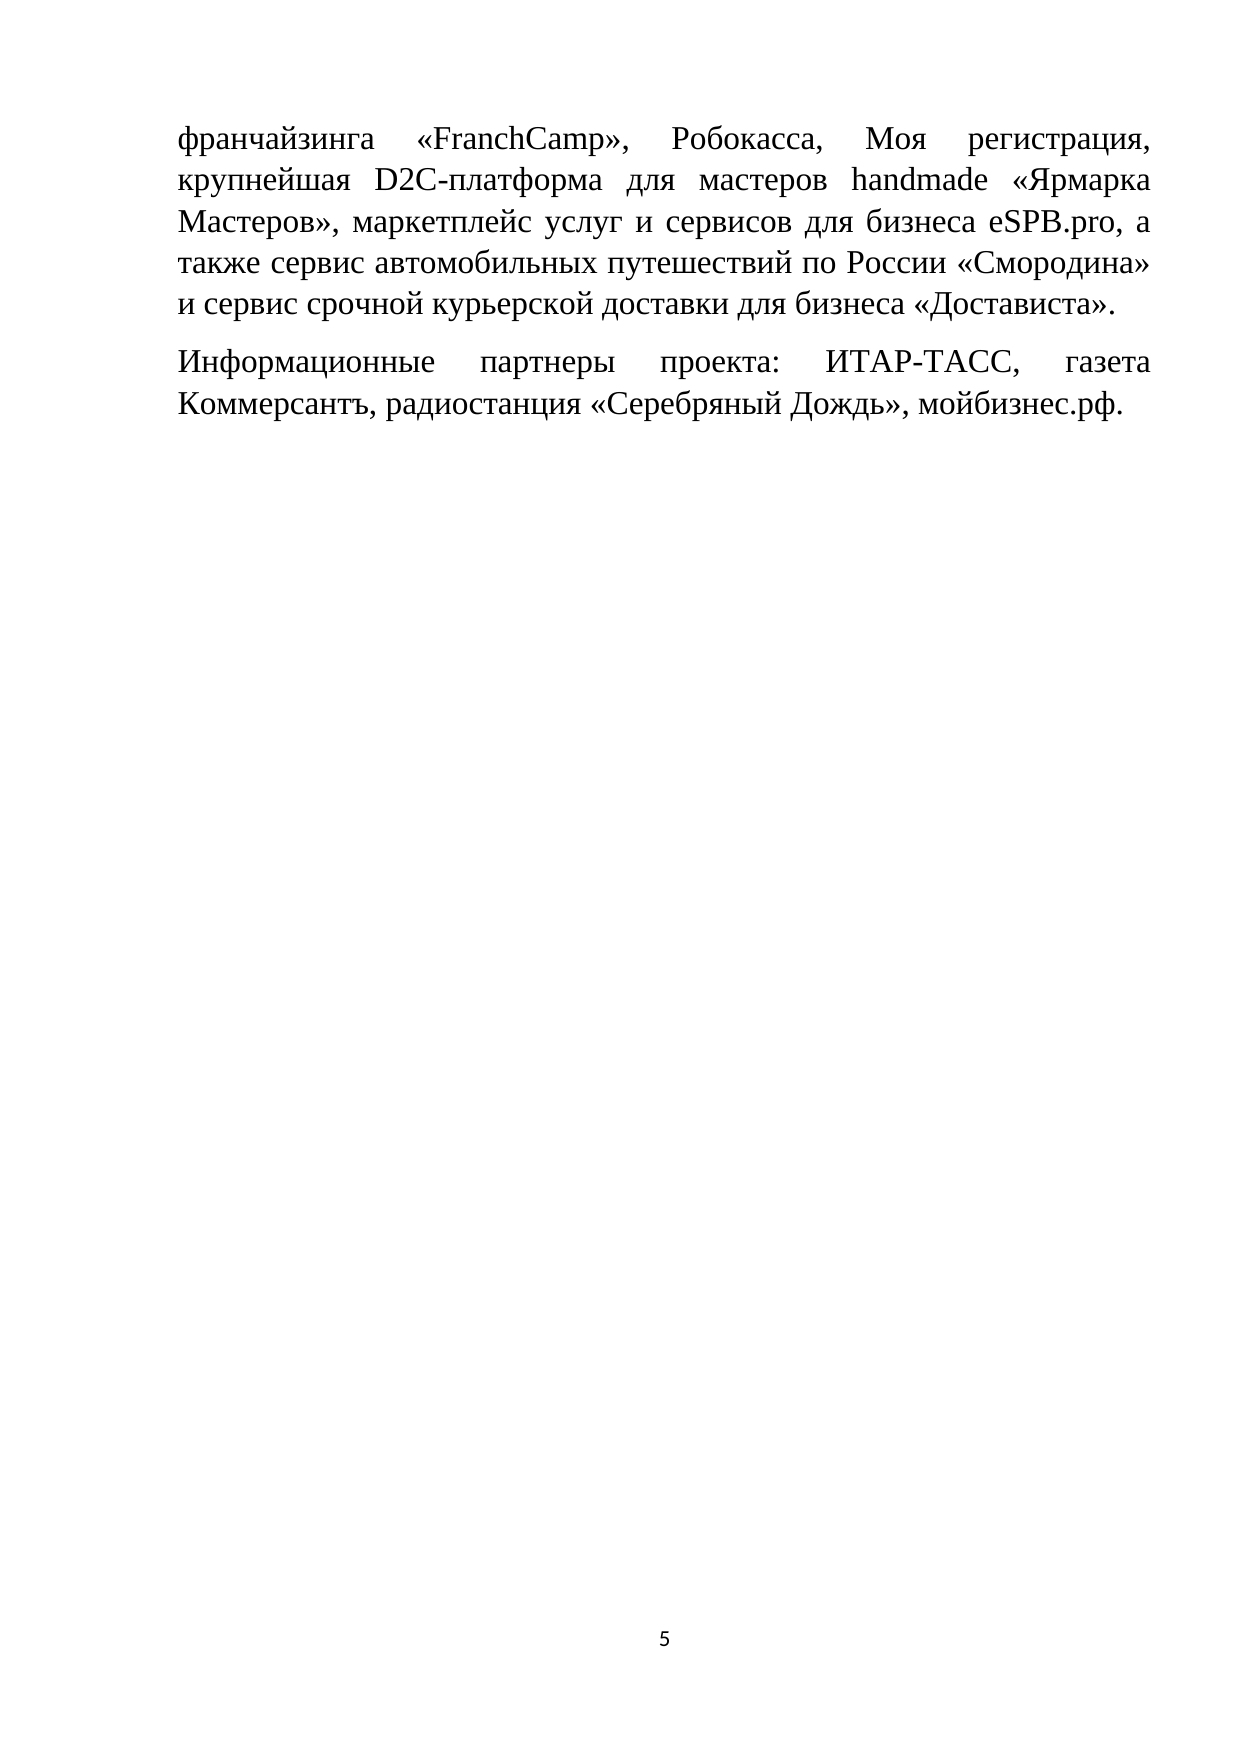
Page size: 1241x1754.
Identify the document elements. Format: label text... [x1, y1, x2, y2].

text Информационные партнеры проекта: ИТАР-ТАСС, газета Коммерсантъ, радиостанция «Серебряный Дождь», мойбизнес.рф. [177, 342, 1152, 421]
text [177, 118, 1152, 322]
